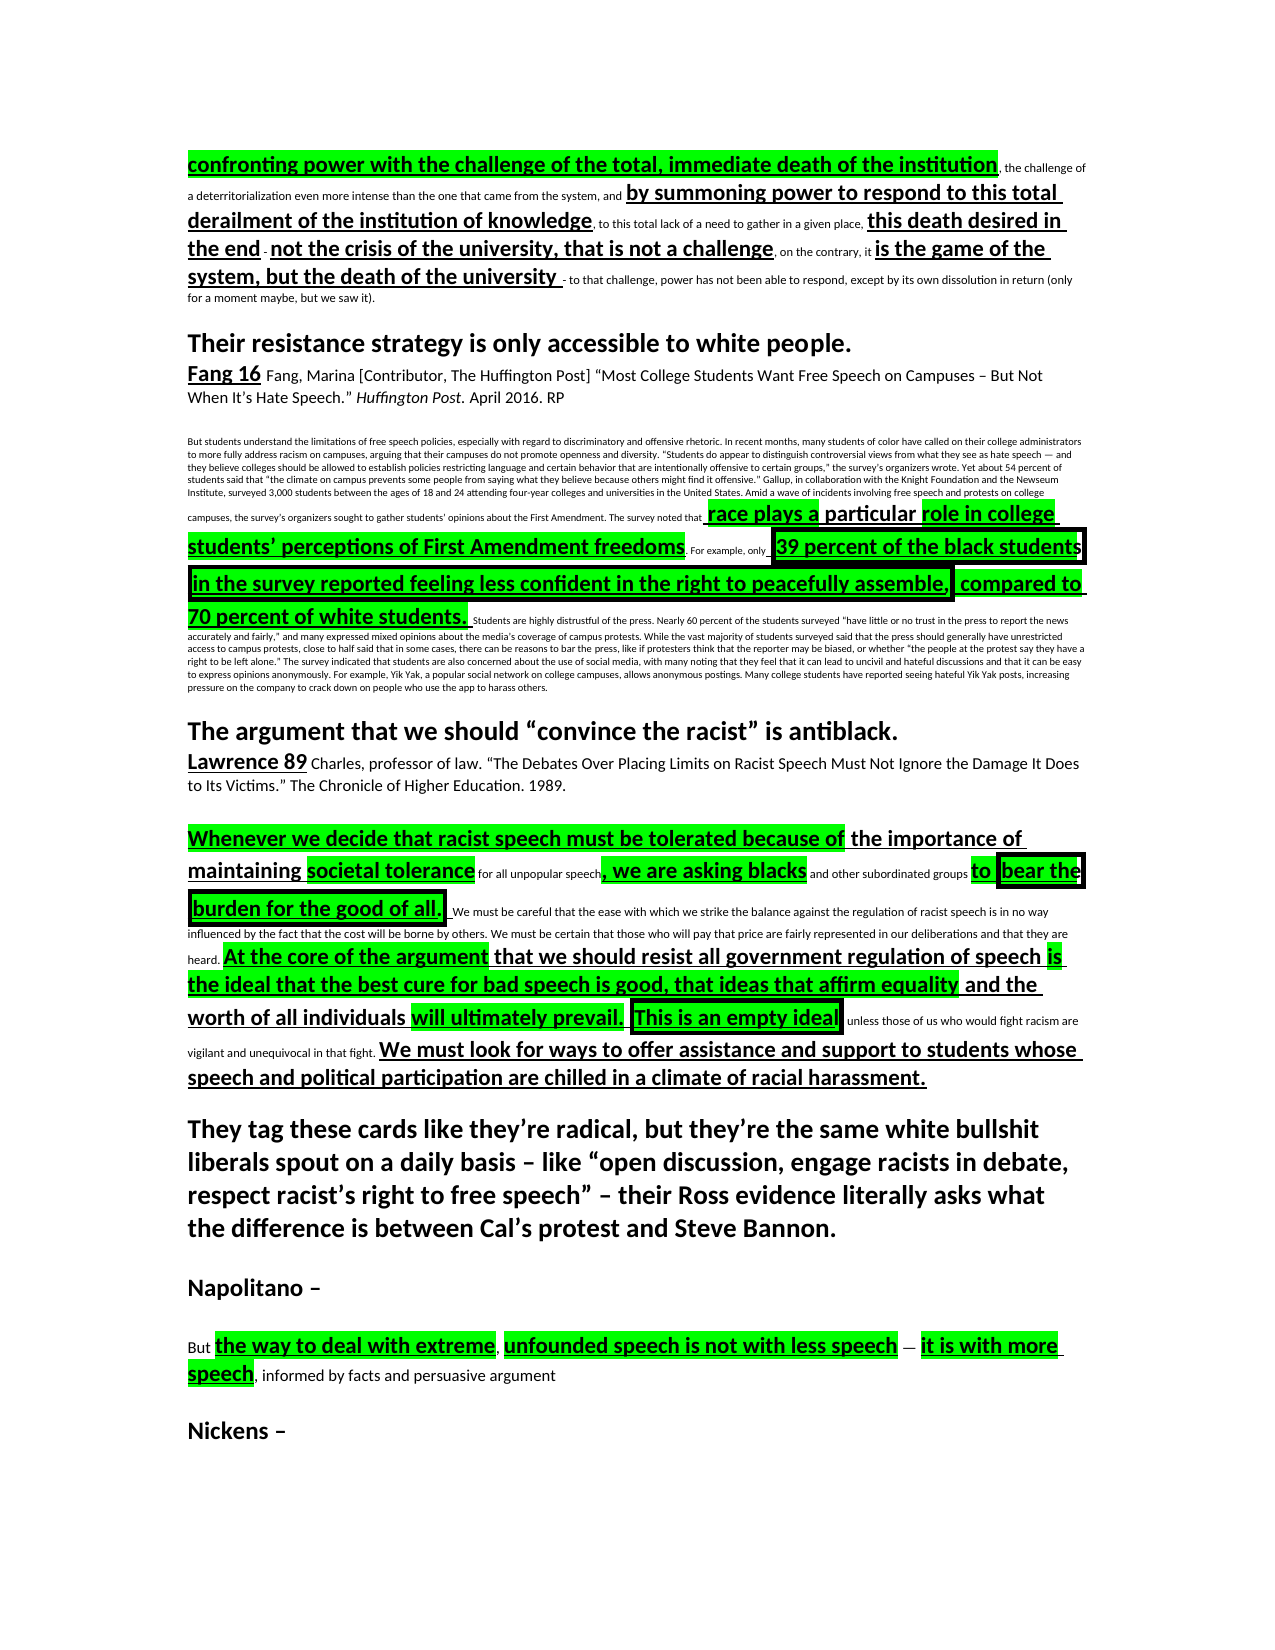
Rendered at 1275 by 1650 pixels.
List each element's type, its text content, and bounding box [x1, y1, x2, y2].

text Lawrence 89 Charles, professor of law. “The Debates Over Placing Limits on Racist Speech Must Not Ignore the Damage It Does to Its Victims.” The Chronicle of Higher Education. 1989. [187, 747, 1087, 796]
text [187, 150, 1087, 305]
text But the way to deal with extreme, unfounded speech is not with less speech — it is with more speech, informed by facts and persuasive argument [254, 1331, 1087, 1387]
subtitle They tag these cards like they’re radical, but they’re the same white bullshit liberals spout on a daily basis – like “open discussion, engage racists in debate, respect racist’s right to free speech” – their Ross evidence literally asks what the difference is between Cal’s protest and Steve Bannon. [187, 1112, 1087, 1244]
text Nickens – [187, 1415, 1087, 1445]
text Whenever we decide that racist speech must be tolerated because of the importance of maintaining societal tolerance for all unpopular speech, we are asking blacks and other subordinated groups to bear the burden for the good of all. We must be careful that the ease with which we strike the balance against the regulation of racist speech is in no way influenced by the fact that the cost will be borne by others. We must be certain that those who will pay that price are fairly represented in our deliberations and that they are heard. At the core of the argument that we should resist all government regulation of speech is the ideal that the best cure for bad speech is good, that ideas that affirm equality and the worth of all individuals will ultimately prevail. This is an empty ideal unless those of us who would fight racism are vigilant and unequivocal in that fight. We must look for ways to offer assistance and support to students whose speech and political participation are chilled in a climate of racial harassment. [187, 824, 1087, 1091]
subtitle Their resistance strategy is only accessible to white people. [187, 326, 1087, 359]
text Fang 16 Fang, Marina [Contributor, The Huffington Post] “Most College Students Want Free Speech on Campuses – But Not When It’s Hate Speech.” Huffington Post. April 2016. RP [187, 359, 1087, 408]
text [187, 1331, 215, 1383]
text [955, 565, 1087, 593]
text Napolitano – [187, 1272, 1087, 1303]
subtitle The argument that we should “convince the racist” is antiblack. [187, 714, 1087, 747]
